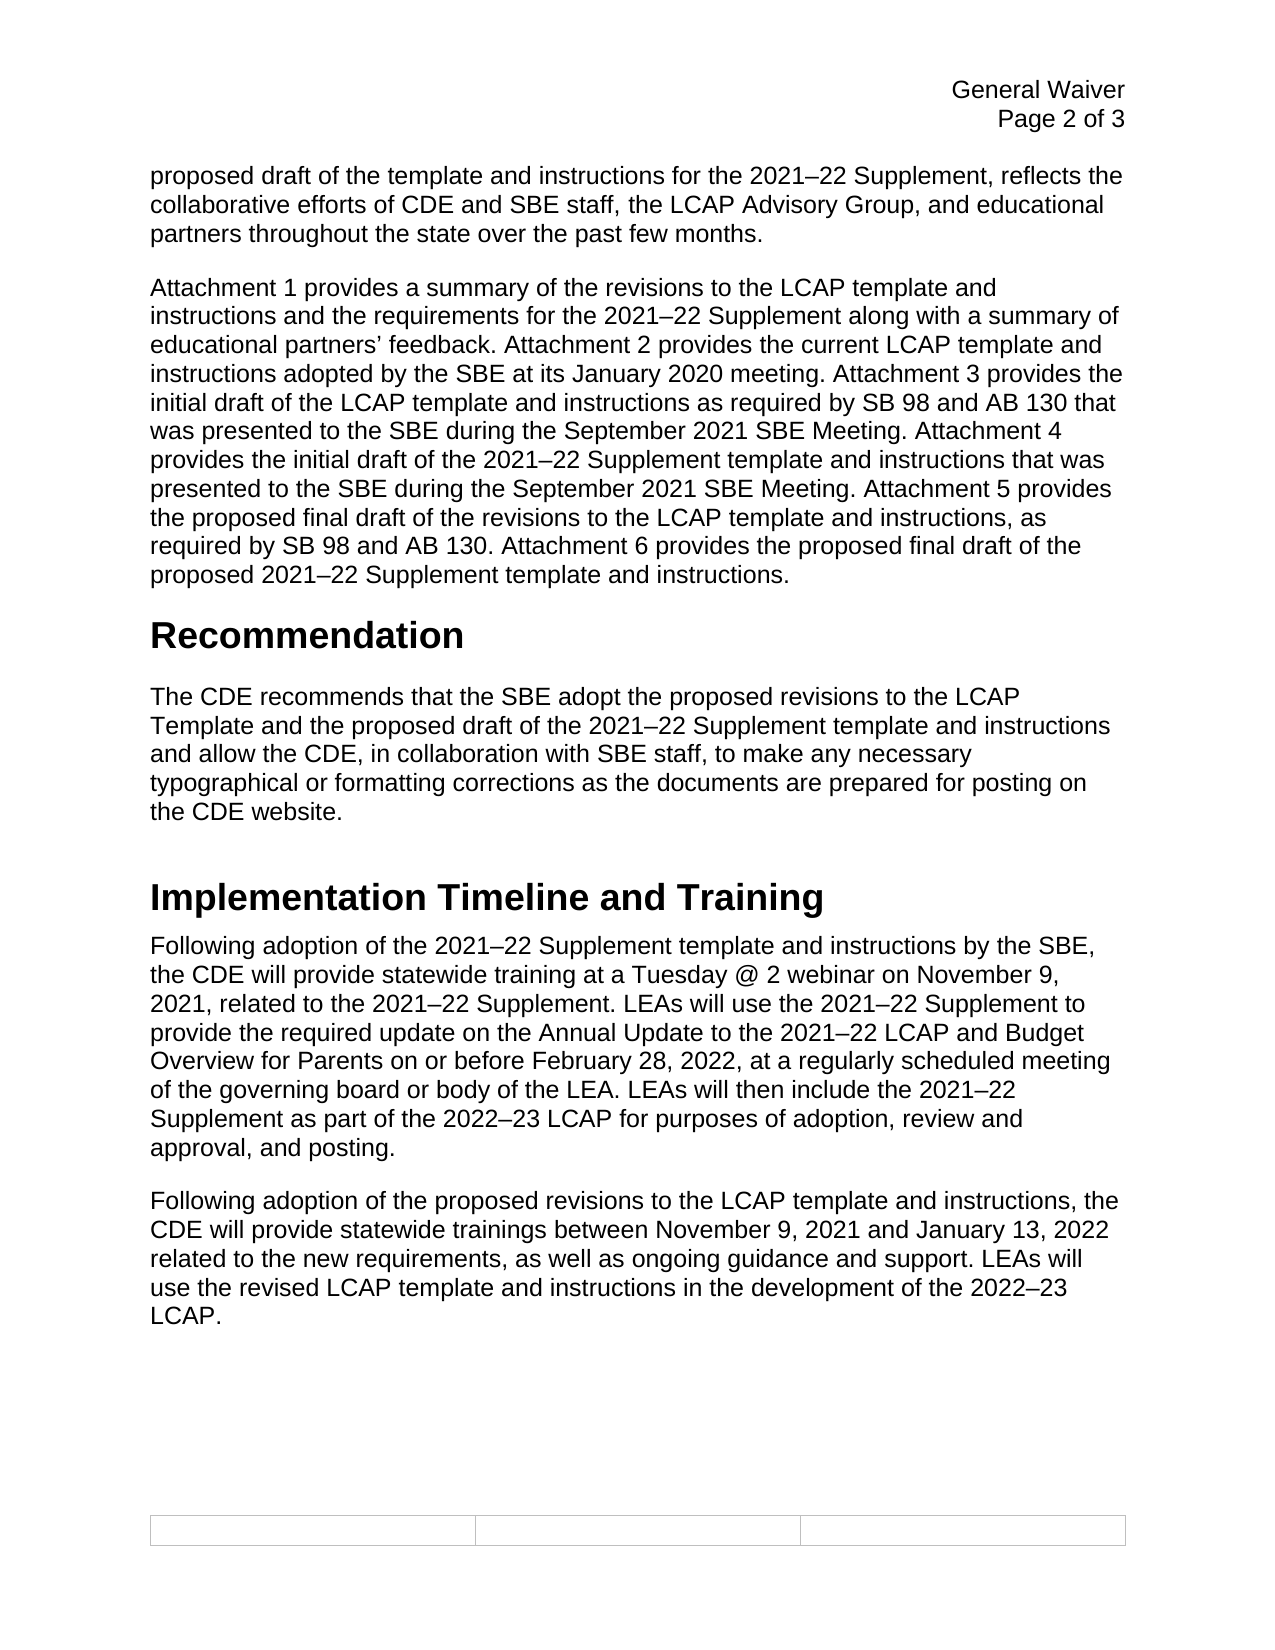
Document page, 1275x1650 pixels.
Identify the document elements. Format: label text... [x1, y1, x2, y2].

text Attachment 1 provides a summary of the revisions to the LCAP template and instructions and the requirements for the 2021–22 Supplement along with a summary of educational partners’ feedback. Attachment 2 provides the current LCAP template and instructions adopted by the SBE at its January 2020 meeting. Attachment 3 provides the initial draft of the LCAP template and instructions as required by SB 98 and AB 130 that was presented to the SBE during the September 2021 SBE Meeting. Attachment 4 provides the initial draft of the 2021–22 Supplement template and instructions that was presented to the SBE during the September 2021 SBE Meeting. Attachment 5 provides the proposed final draft of the revisions to the LCAP template and instructions, as required by SB 98 and AB 130. Attachment 6 provides the proposed final draft of the proposed 2021–22 Supplement template and instructions. [150, 272, 1125, 589]
text Following adoption of the 2021–22 Supplement template and instructions by the SBE, the CDE will provide statewide training at a Tuesday @ 2 webinar on November 9, 2021, related to the 2021–22 Supplement. LEAs will use the 2021–22 Supplement to provide the required update on the Annual Update to the 2021–22 LCAP and Budget Overview for Parents on or before February 28, 2022, at a regularly scheduled meeting of the governing board or body of the LEA. LEAs will then include the 2021–22 Supplement as part of the 2022–23 LCAP for purposes of adoption, review and approval, and posting. [150, 931, 1125, 1161]
text Following adoption of the proposed revisions to the LCAP template and instructions, the CDE will provide statewide trainings between November 9, 2021 and January 13, 2022 related to the new requirements, as well as ongoing guidance and support. LEAs will use the revised LCAP template and instructions in the development of the 2022–23 LCAP. [150, 1186, 1125, 1330]
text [150, 161, 1125, 247]
subtitle Implementation Timeline and Training [150, 876, 1125, 919]
text The CDE recommends that the SBE adopt the proposed revisions to the LCAP Template and the proposed draft of the 2021–22 Supplement template and instructions and allow the CDE, in collaboration with SBE staff, to make any necessary typographical or formatting corrections as the documents are prepared for posting on the CDE website. [150, 682, 1125, 826]
subtitle Recommendation [150, 614, 1125, 657]
